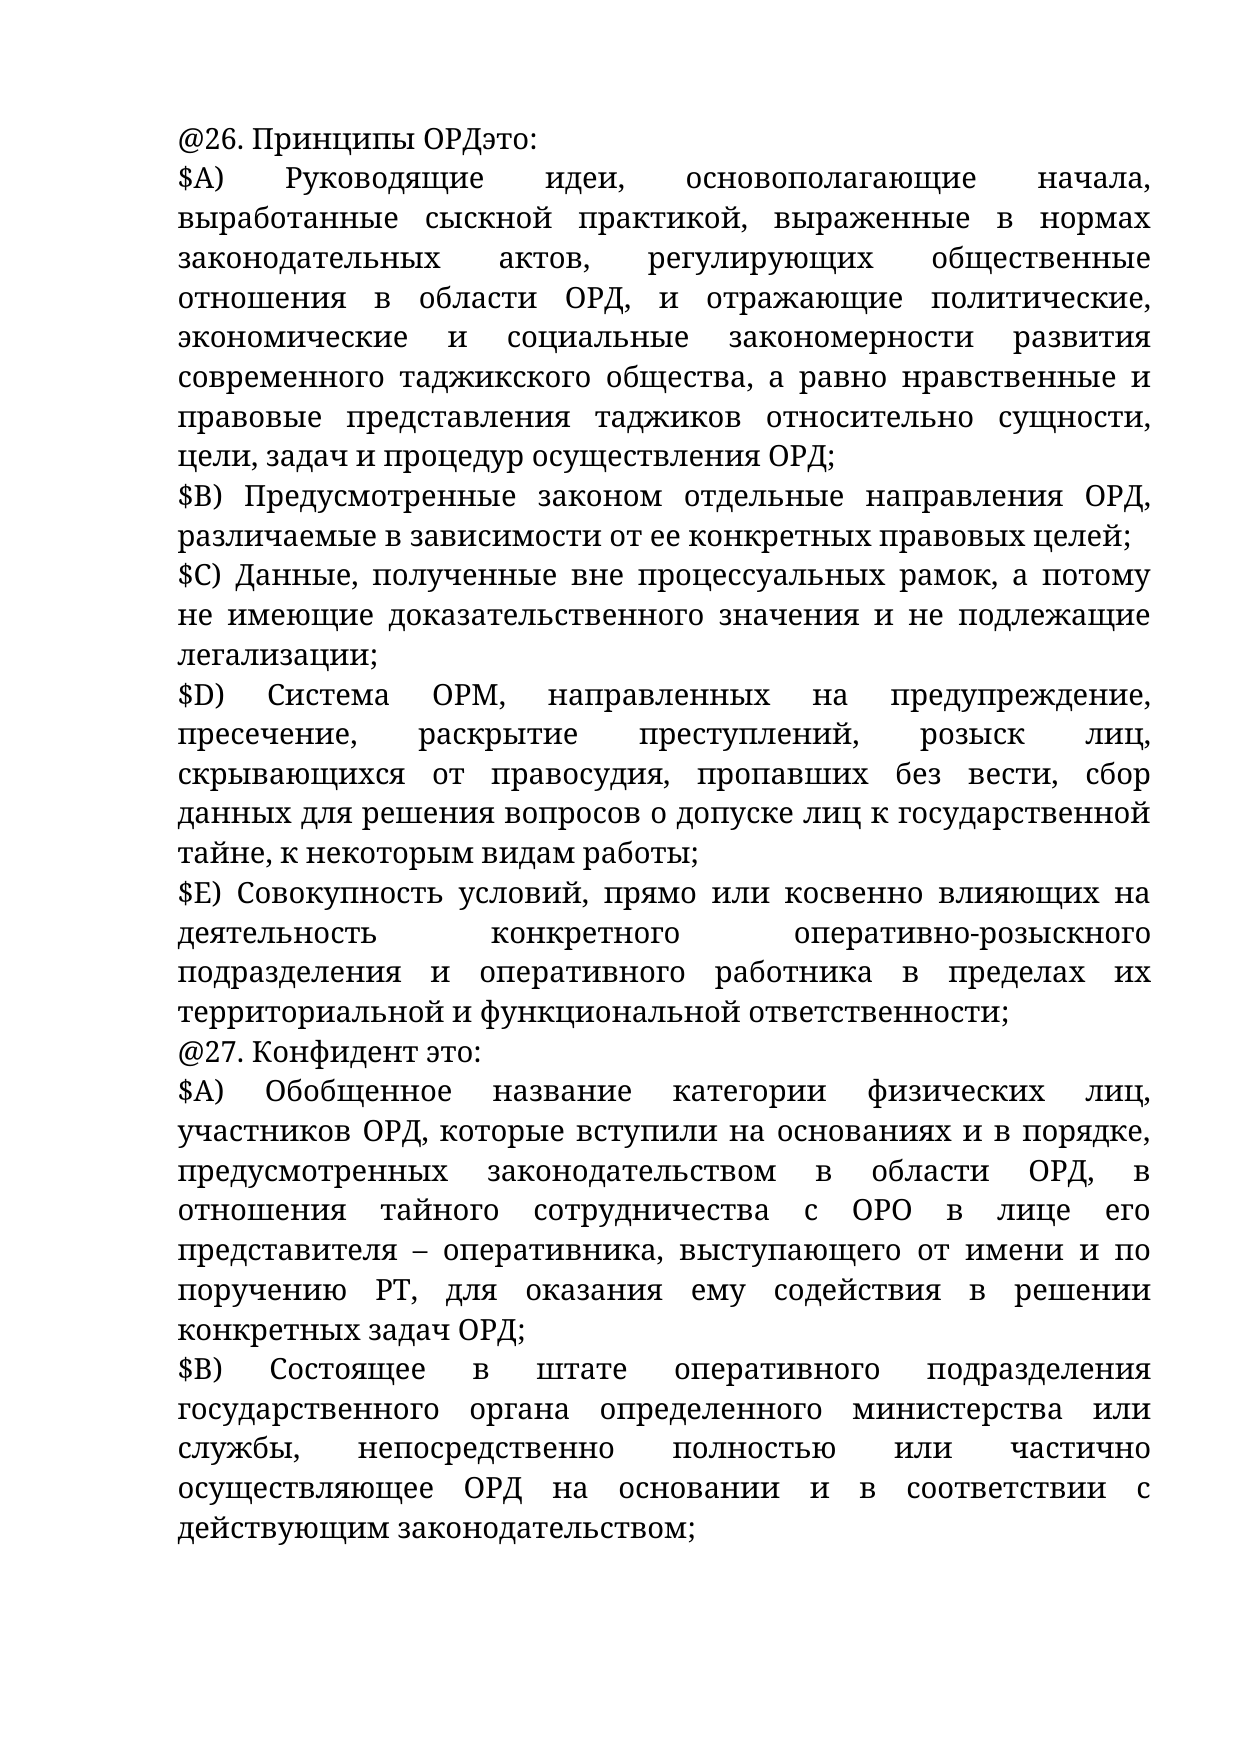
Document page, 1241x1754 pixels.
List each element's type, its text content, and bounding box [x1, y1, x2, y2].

text $D) Система ОРМ, направленных на предупреждение, пресечение, раскрытие преступлений, розыск лиц, скрывающихся от правосудия, пропавших без вести, сбор данных для решения вопросов о допуске лиц к государственной тайне, к некоторым видам работы; [177, 674, 1152, 872]
text $E) Совокупность условий, прямо или косвенно влияющих на деятельность конкретного оперативно-розыскного подразделения и оперативного работника в пределах их территориальной и функциональной ответственности; [177, 872, 1152, 1031]
text @27. Конфидент это: [177, 1031, 1152, 1071]
text $C) Данные, полученные вне процессуальных рамок, а потому не имеющие доказательственного значения и не подлежащие легализации; [177, 555, 1152, 674]
text $B) Предусмотренные законом отдельные направления ОРД, различаемые в зависимости от ее конкретных правовых целей; [177, 475, 1152, 555]
text @26. Принципы ОРДэто: [177, 118, 1152, 158]
text $A) Руководящие идеи, основополагающие начала, выработанные сыскной практикой, выраженные в нормах законодательных актов, регулирующих общественные отношения в области ОРД, и отражающие политические, экономические и социальные закономерности развития современного таджикского общества, а равно нравственные и правовые представления таджиков относительно сущности, цели, задач и процедур осуществления ОРД; [177, 158, 1152, 475]
text $A) Обобщенное название категории физических лиц, участников ОРД, которые вступили на основаниях и в порядке, предусмотренных законодательством в области ОРД, в отношения тайного сотрудничества с ОРО в лице его представителя – оперативника, выступающего от имени и по поручению РТ, для оказания ему содействия в решении конкретных задач ОРД; [177, 1071, 1152, 1348]
text $B) Состоящее в штате оперативного подразделения государственного органа определенного министерства или службы, непосредственно полностью или частично осуществляющее ОРД на основании и в соответствии с действующим законодательством; [177, 1348, 1152, 1547]
